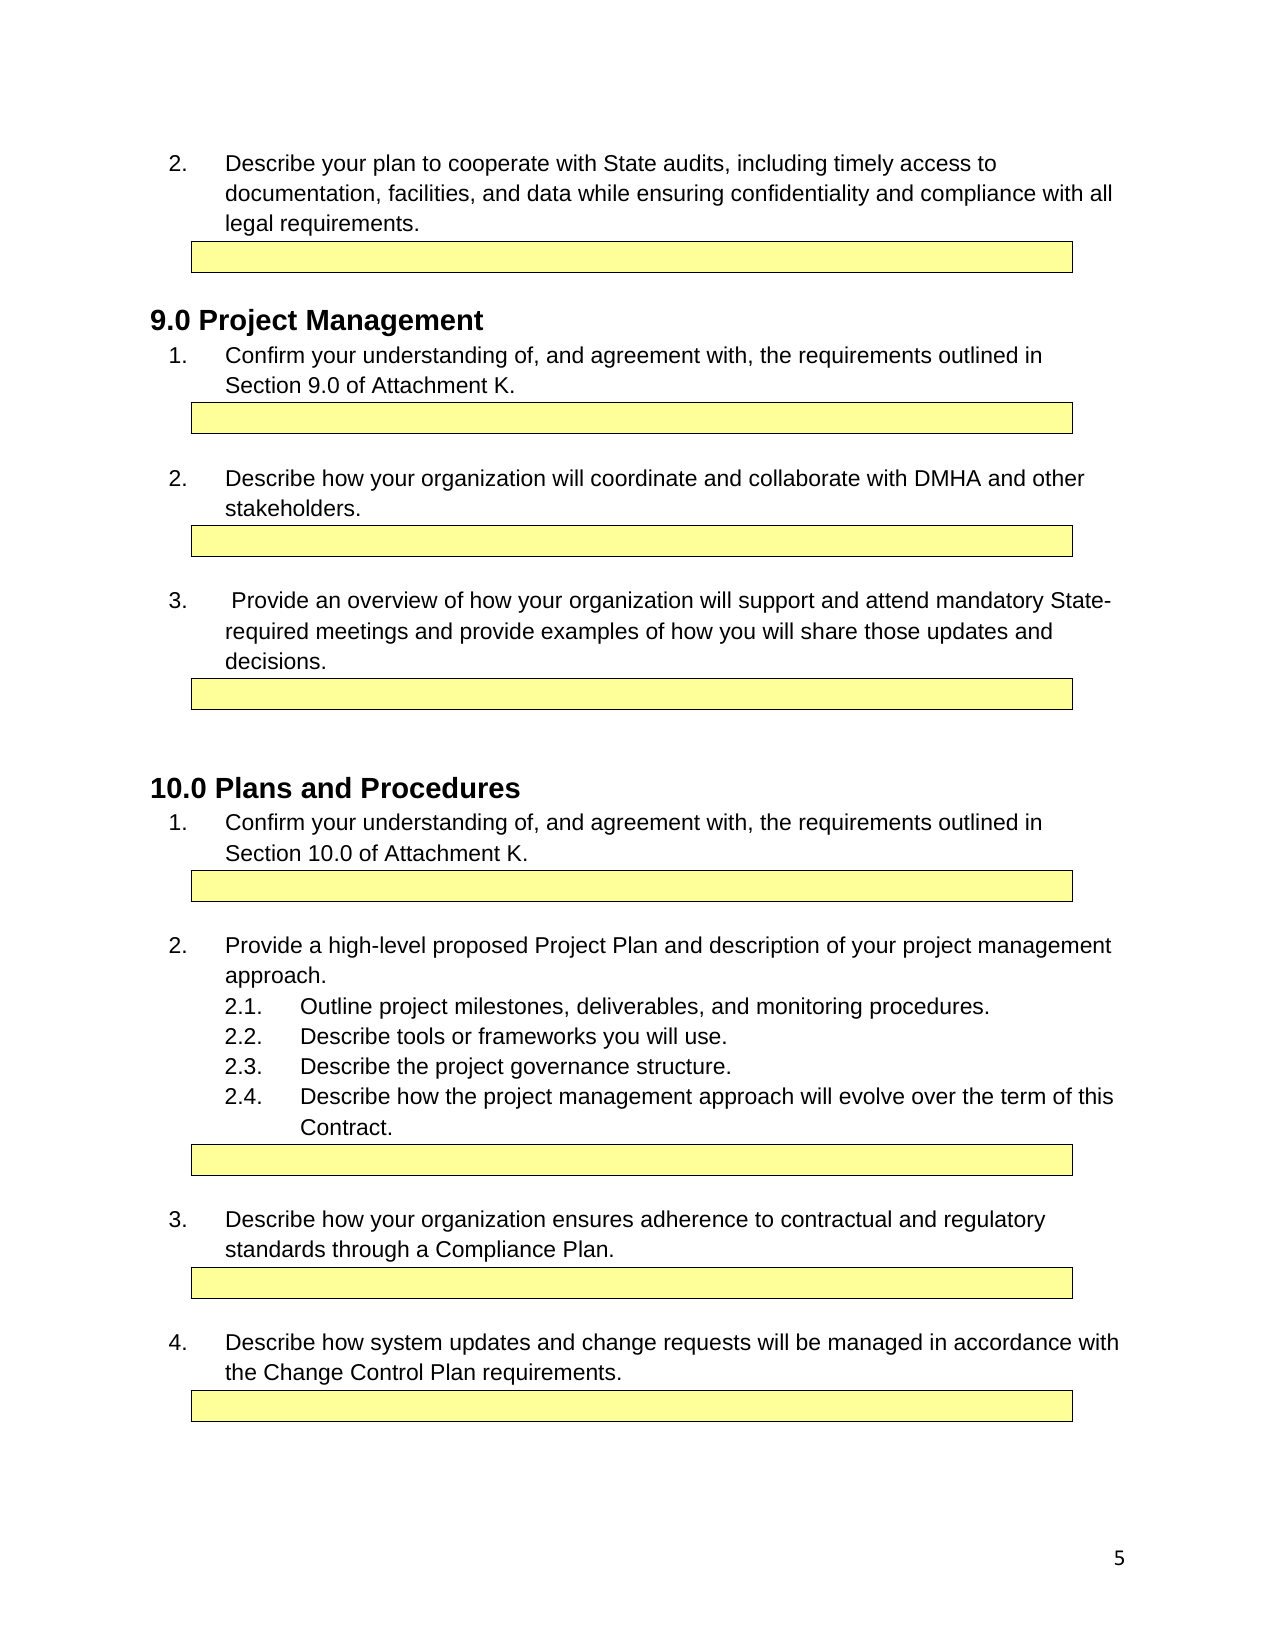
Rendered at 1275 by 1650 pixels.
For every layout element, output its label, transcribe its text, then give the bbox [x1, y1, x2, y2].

table_header [192, 1391, 1072, 1421]
list Describe the project governance structure. [262, 1053, 1125, 1079]
list Describe how your organization ensures adherence to contractual and regulatory standards through a Compliance Plan. [187, 1206, 1125, 1263]
list Describe how your organization will coordinate and collaborate with DMHA and other stakeholders. [187, 464, 1125, 521]
table_header [192, 1268, 1072, 1298]
list Provide a high-level proposed Project Plan and description of your project management approach. [187, 932, 1125, 989]
list Describe your plan to cooperate with State audits, including timely access to documentation, facilities, and data while ensuring confidentiality and compliance with all legal requirements. [187, 150, 1125, 237]
list Describe how system updates and change requests will be managed in accordance with the Change Control Plan requirements. [187, 1329, 1125, 1386]
text 10.0 Plans and Procedures [150, 771, 1125, 804]
list Confirm your understanding of, and agreement with, the requirements outlined in Section 9.0 of Attachment K. [187, 342, 1125, 398]
table_header [192, 526, 1072, 556]
table_header [192, 871, 1072, 901]
table_header [192, 242, 1072, 272]
list Describe tools or frameworks you will use. [262, 1023, 1125, 1049]
table_header [192, 403, 1072, 433]
list Provide an overview of how your organization will support and attend mandatory State-required meetings and provide examples of how you will share those updates and decisions. [187, 587, 1125, 674]
list Describe how the project management approach will evolve over the term of this Contract. [262, 1083, 1125, 1140]
list Confirm your understanding of, and agreement with, the requirements outlined in Section 10.0 of Attachment K. [187, 809, 1125, 866]
text 9.0 Project Management [150, 303, 1125, 337]
table_header [192, 679, 1072, 709]
table_header [192, 1145, 1072, 1175]
list Outline project milestones, deliverables, and monitoring procedures. [262, 993, 1125, 1019]
